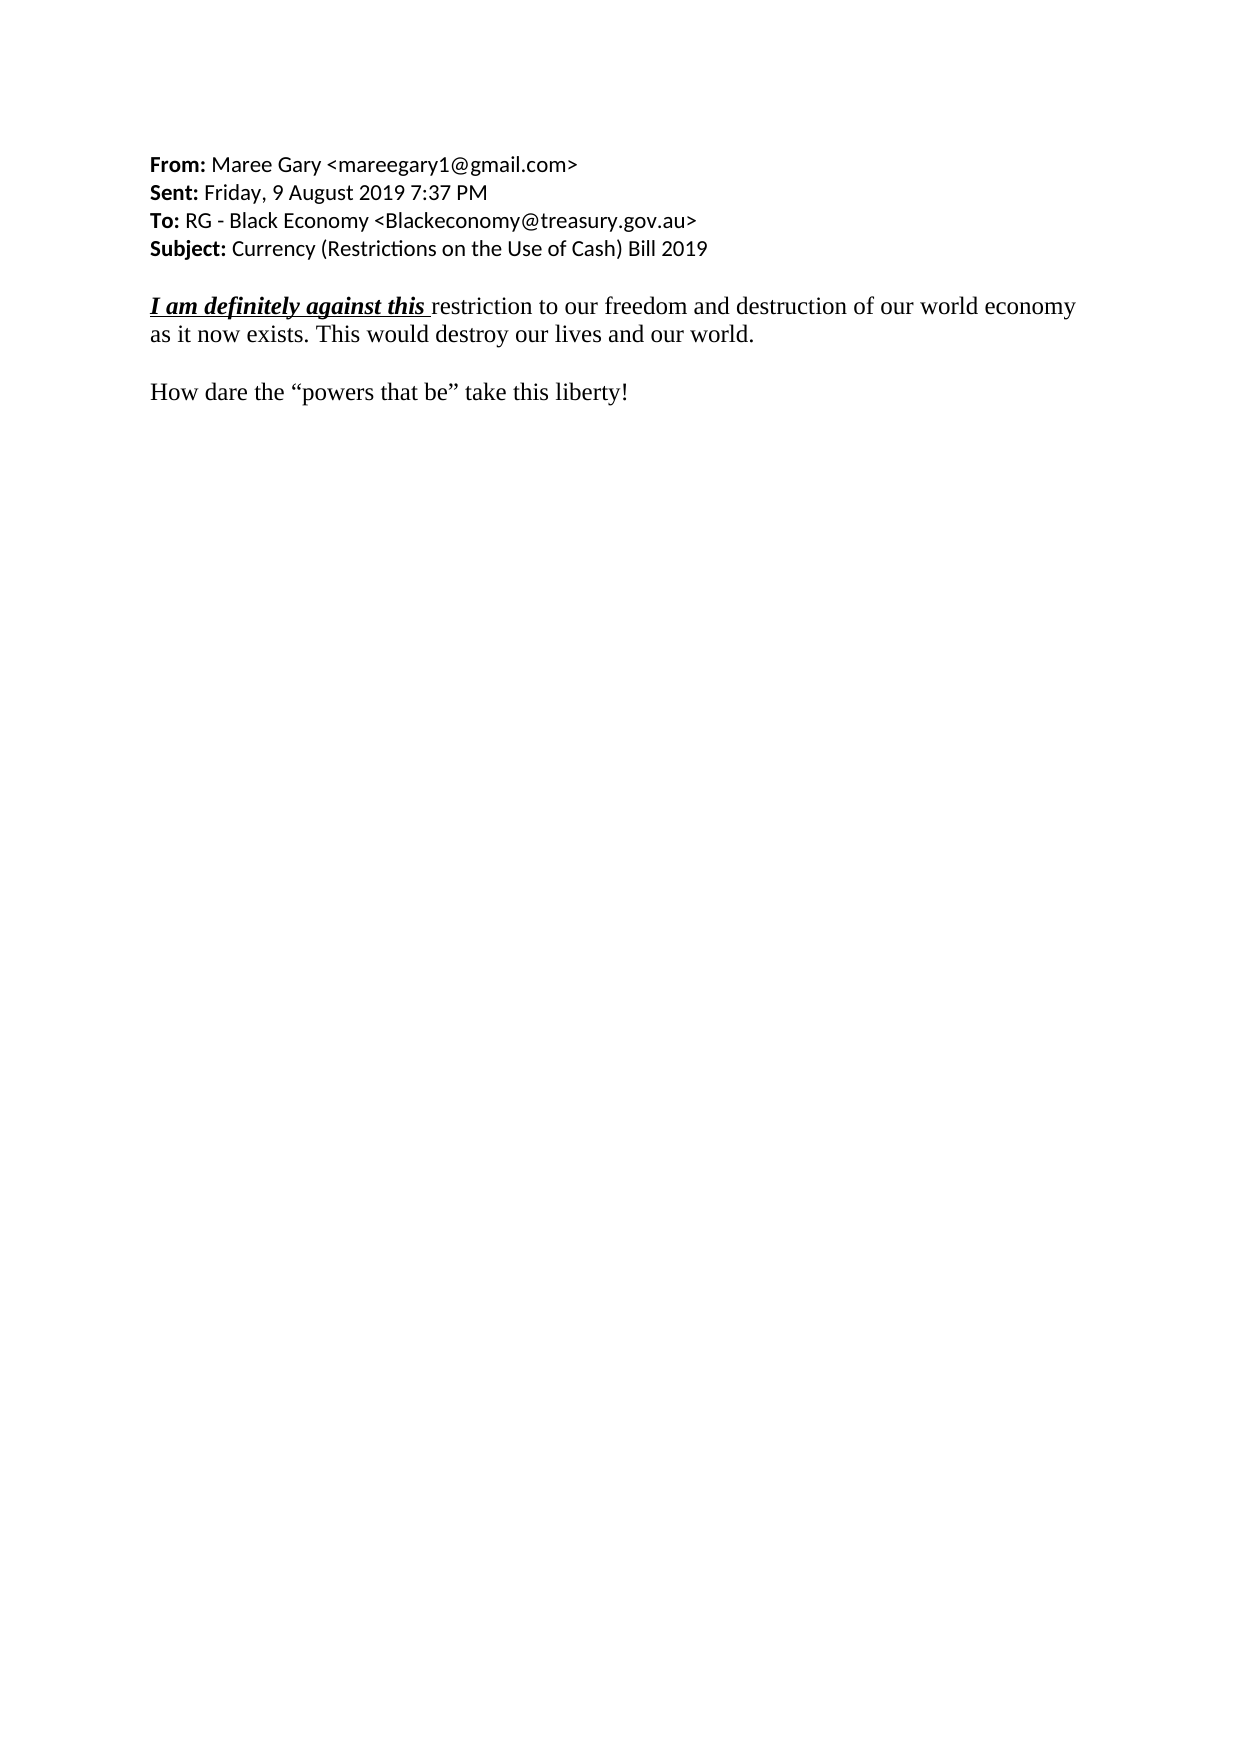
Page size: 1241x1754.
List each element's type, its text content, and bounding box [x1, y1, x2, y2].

text How dare the “powers that be” take this liberty! [150, 377, 1090, 406]
text From: Maree Gary <mareegary1@gmail.com> Sent: Friday, 9 August 2019 7:37 PM To: RG - Black Economy <Blackeconomy@treasury.gov.au> Subject: Currency (Restrictions on the Use of Cash) Bill 2019 [150, 150, 1090, 262]
text I am definitely against this restriction to our freedom and destruction of our world economy as it now exists. This would destroy our lives and our world. [150, 291, 1090, 348]
